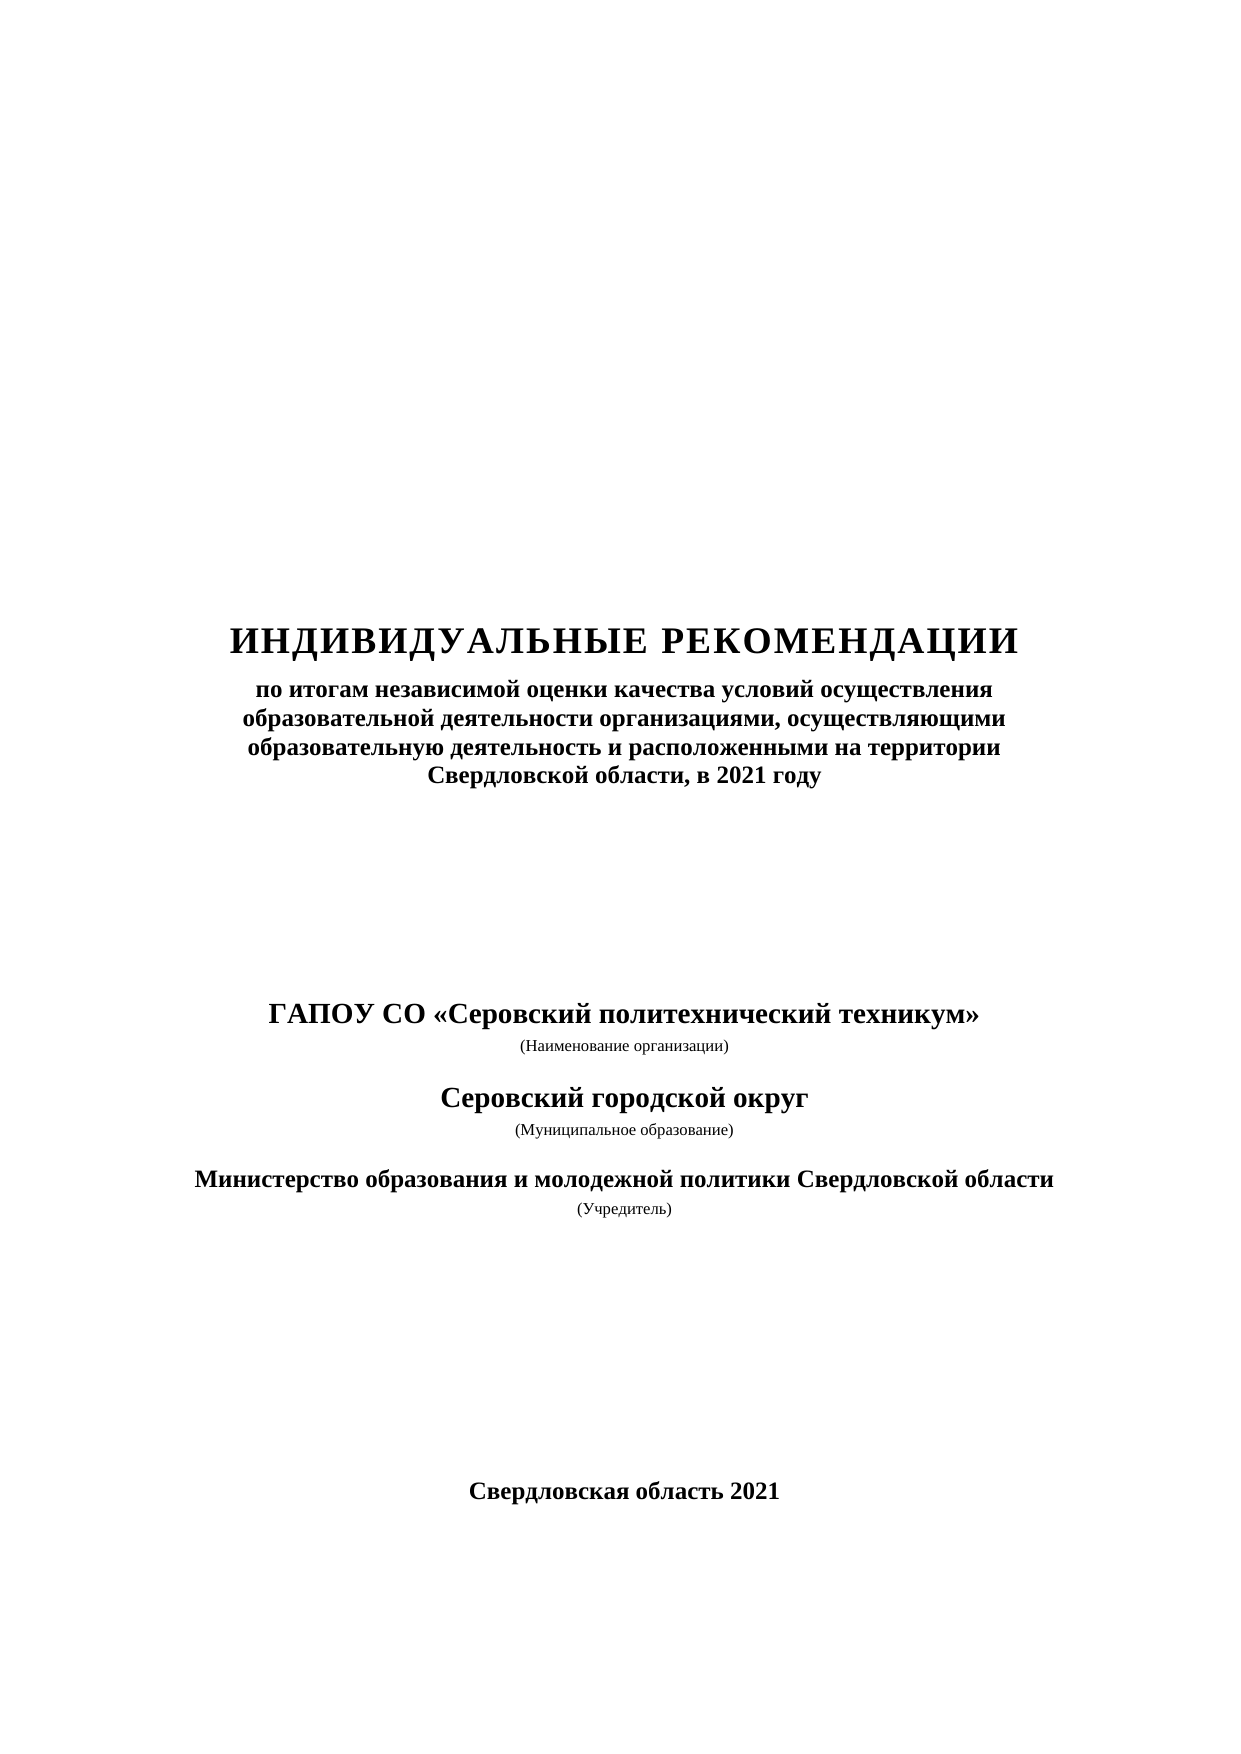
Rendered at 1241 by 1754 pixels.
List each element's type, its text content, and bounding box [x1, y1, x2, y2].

text Серовский городской округ [177, 1080, 1071, 1114]
text ГАПОУ СО «Серовский политехнический техникум» [177, 996, 1071, 1030]
text ИНДИВИДУАЛЬНЫЕ РЕКОМЕНДАЦИИ [177, 619, 1071, 662]
text Министерство образования и молодежной политики Свердловской области [177, 1164, 1071, 1193]
text (Учредитель) [177, 1199, 1071, 1218]
text (Наименование организации) [177, 1036, 1071, 1055]
text Свердловская область 2021 [177, 1476, 1071, 1505]
text (Муниципальное образование) [177, 1120, 1071, 1139]
text по итогам независимой оценки качества условий осуществления образовательной деятельности организациями, осуществляющими образовательную деятельность и расположенными на территории Свердловской области, в 2021 году [177, 674, 1071, 789]
